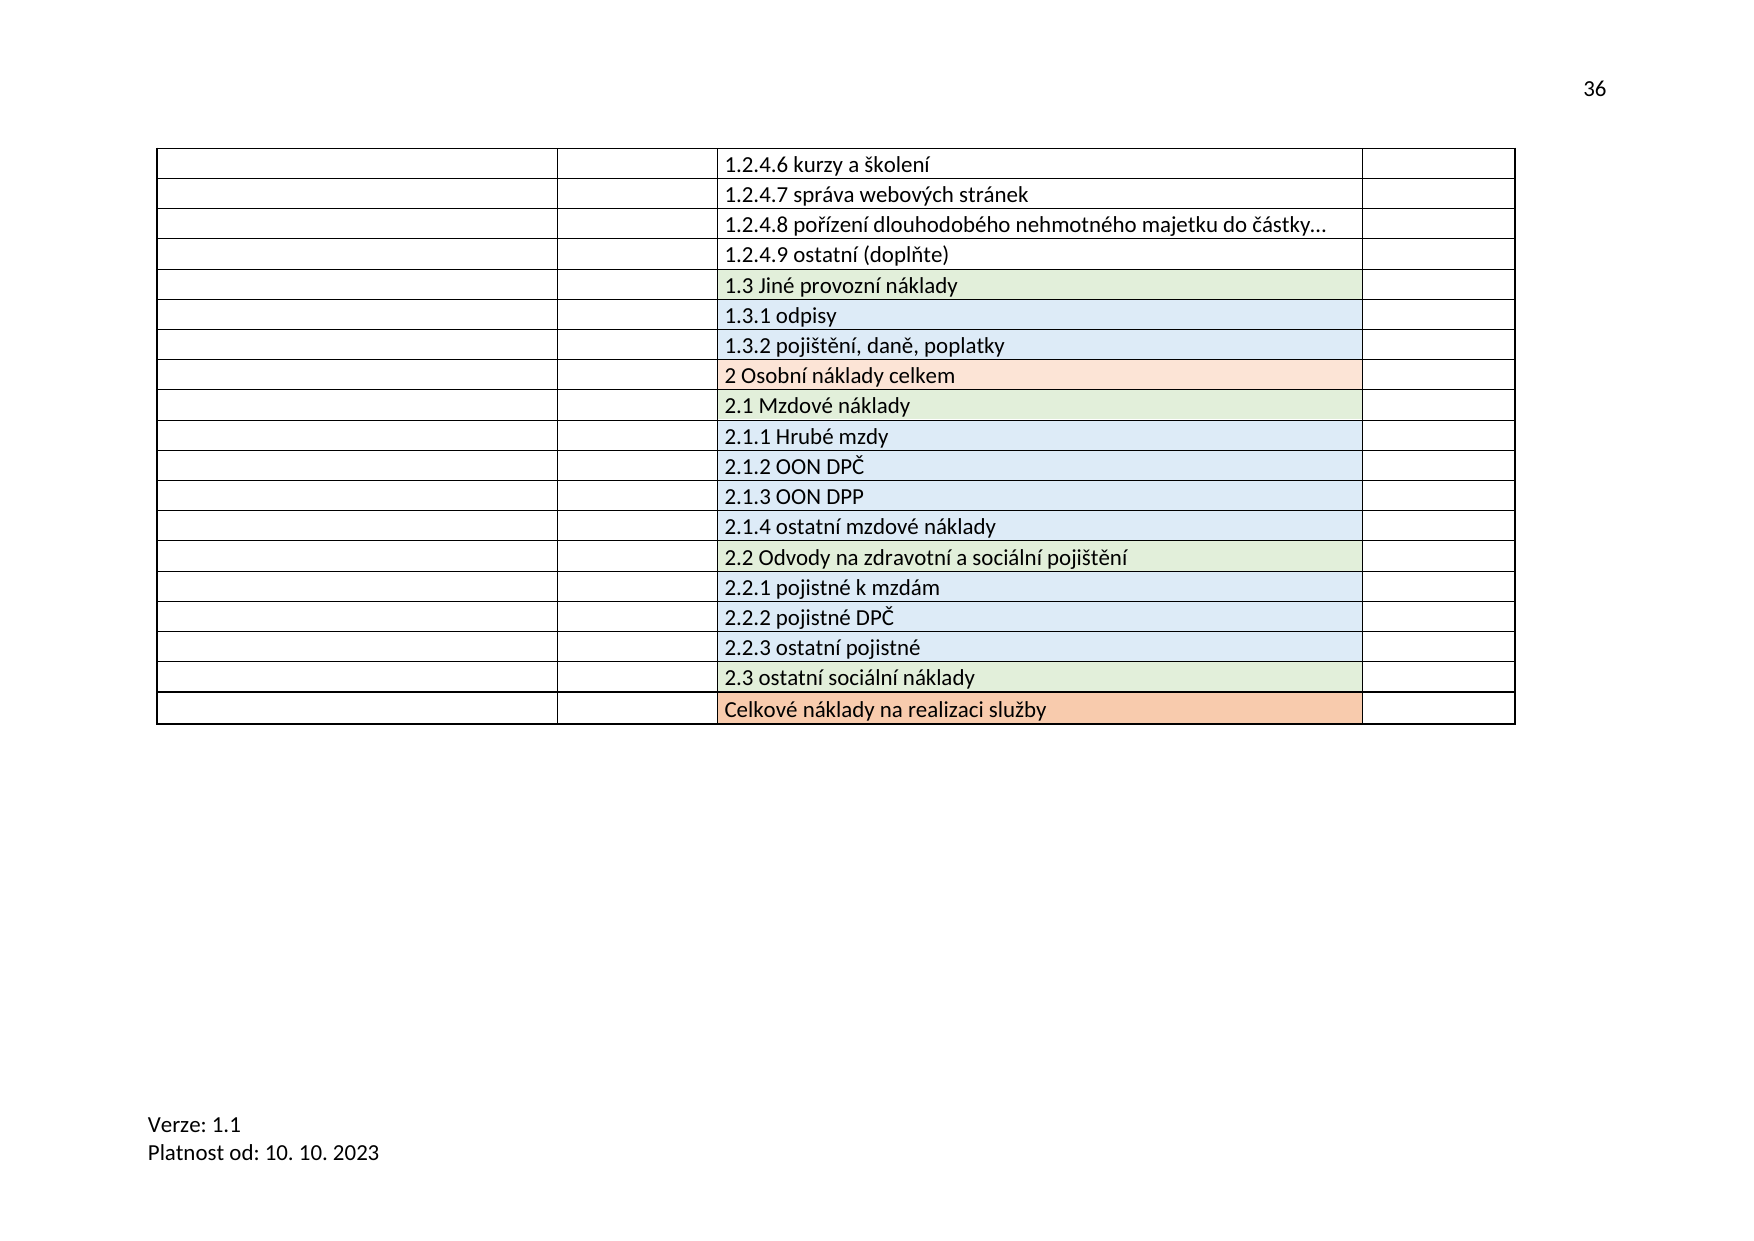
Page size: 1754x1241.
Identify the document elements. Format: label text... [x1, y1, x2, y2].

table_cell [158, 693, 557, 723]
table_cell [158, 632, 557, 661]
table_cell [158, 541, 557, 571]
table_cell [558, 149, 717, 178]
table_cell [1363, 360, 1514, 389]
table_cell [158, 270, 557, 299]
table_cell [158, 662, 557, 691]
table_cell [1363, 451, 1514, 480]
table_cell 2.2.1 pojistné k mzdám [718, 572, 1362, 601]
table_cell [558, 511, 717, 540]
table_cell [1363, 270, 1514, 299]
table_cell [1363, 541, 1514, 571]
table_cell [558, 602, 717, 631]
table_cell 2.1.4 ostatní mzdové náklady [718, 511, 1362, 540]
table_cell [558, 239, 717, 268]
table_cell 2.1.3 OON DPP [718, 481, 1362, 510]
table_cell [158, 481, 557, 510]
table_cell [558, 481, 717, 510]
table_cell [1363, 239, 1514, 268]
table_cell 1.2.4.7 správa webových stránek [718, 179, 1362, 208]
table_cell 2.2 Odvody na zdravotní a sociální pojištění [718, 541, 1362, 571]
table_cell [558, 693, 717, 723]
table_cell [158, 390, 557, 419]
table_cell [1363, 390, 1514, 419]
table_cell [158, 360, 557, 389]
table_cell [558, 451, 717, 480]
table_cell 2 Osobní náklady celkem [718, 360, 1362, 389]
table_cell 2.1.1 Hrubé mzdy [718, 421, 1362, 450]
table_cell [1363, 693, 1514, 723]
table_cell [158, 149, 557, 178]
table_cell [1363, 511, 1514, 540]
table_cell [558, 330, 717, 359]
table_cell [1363, 300, 1514, 329]
table_cell [558, 360, 717, 389]
table_cell [558, 572, 717, 601]
table_cell 2.3 ostatní sociální náklady [718, 662, 1362, 691]
table_cell [158, 239, 557, 268]
table_cell [1363, 572, 1514, 601]
table_cell [1363, 330, 1514, 359]
table_cell [158, 572, 557, 601]
table_cell 2.1.2 OON DPČ [718, 451, 1362, 480]
table_cell [158, 511, 557, 540]
table_cell [558, 632, 717, 661]
table_cell [558, 421, 717, 450]
table_cell 1.2.4.8 pořízení dlouhodobého nehmotného majetku do částky… [718, 209, 1362, 238]
table_cell [558, 390, 717, 419]
table_cell [1363, 602, 1514, 631]
table_cell 2.1 Mzdové náklady [718, 390, 1362, 419]
table_cell [158, 330, 557, 359]
table_cell [158, 421, 557, 450]
table_cell [1363, 209, 1514, 238]
table_cell Celkové náklady na realizaci služby [718, 693, 1362, 723]
table_cell [1363, 662, 1514, 691]
table_cell 1.2.4.6 kurzy a školení [718, 149, 1362, 178]
table_cell 1.3 Jiné provozní náklady [718, 270, 1362, 299]
table_cell [158, 602, 557, 631]
table_cell 1.3.2 pojištění, daně, poplatky [718, 330, 1362, 359]
table_cell [1363, 149, 1514, 178]
table_cell 1.2.4.9 ostatní (doplňte) [718, 239, 1362, 268]
table_cell [558, 209, 717, 238]
table_cell [1363, 481, 1514, 510]
table_cell [558, 541, 717, 571]
table_cell [558, 270, 717, 299]
table_cell 1.3.1 odpisy [718, 300, 1362, 329]
table_cell [558, 179, 717, 208]
table_cell [158, 300, 557, 329]
table_cell [1363, 632, 1514, 661]
table_cell [1363, 179, 1514, 208]
table_cell [158, 451, 557, 480]
table_cell 2.2.3 ostatní pojistné [718, 632, 1362, 661]
table_cell [1363, 421, 1514, 450]
table_cell [158, 209, 557, 238]
table_cell [558, 300, 717, 329]
table_cell [158, 179, 557, 208]
table_cell [558, 662, 717, 691]
table_cell 2.2.2 pojistné DPČ [718, 602, 1362, 631]
